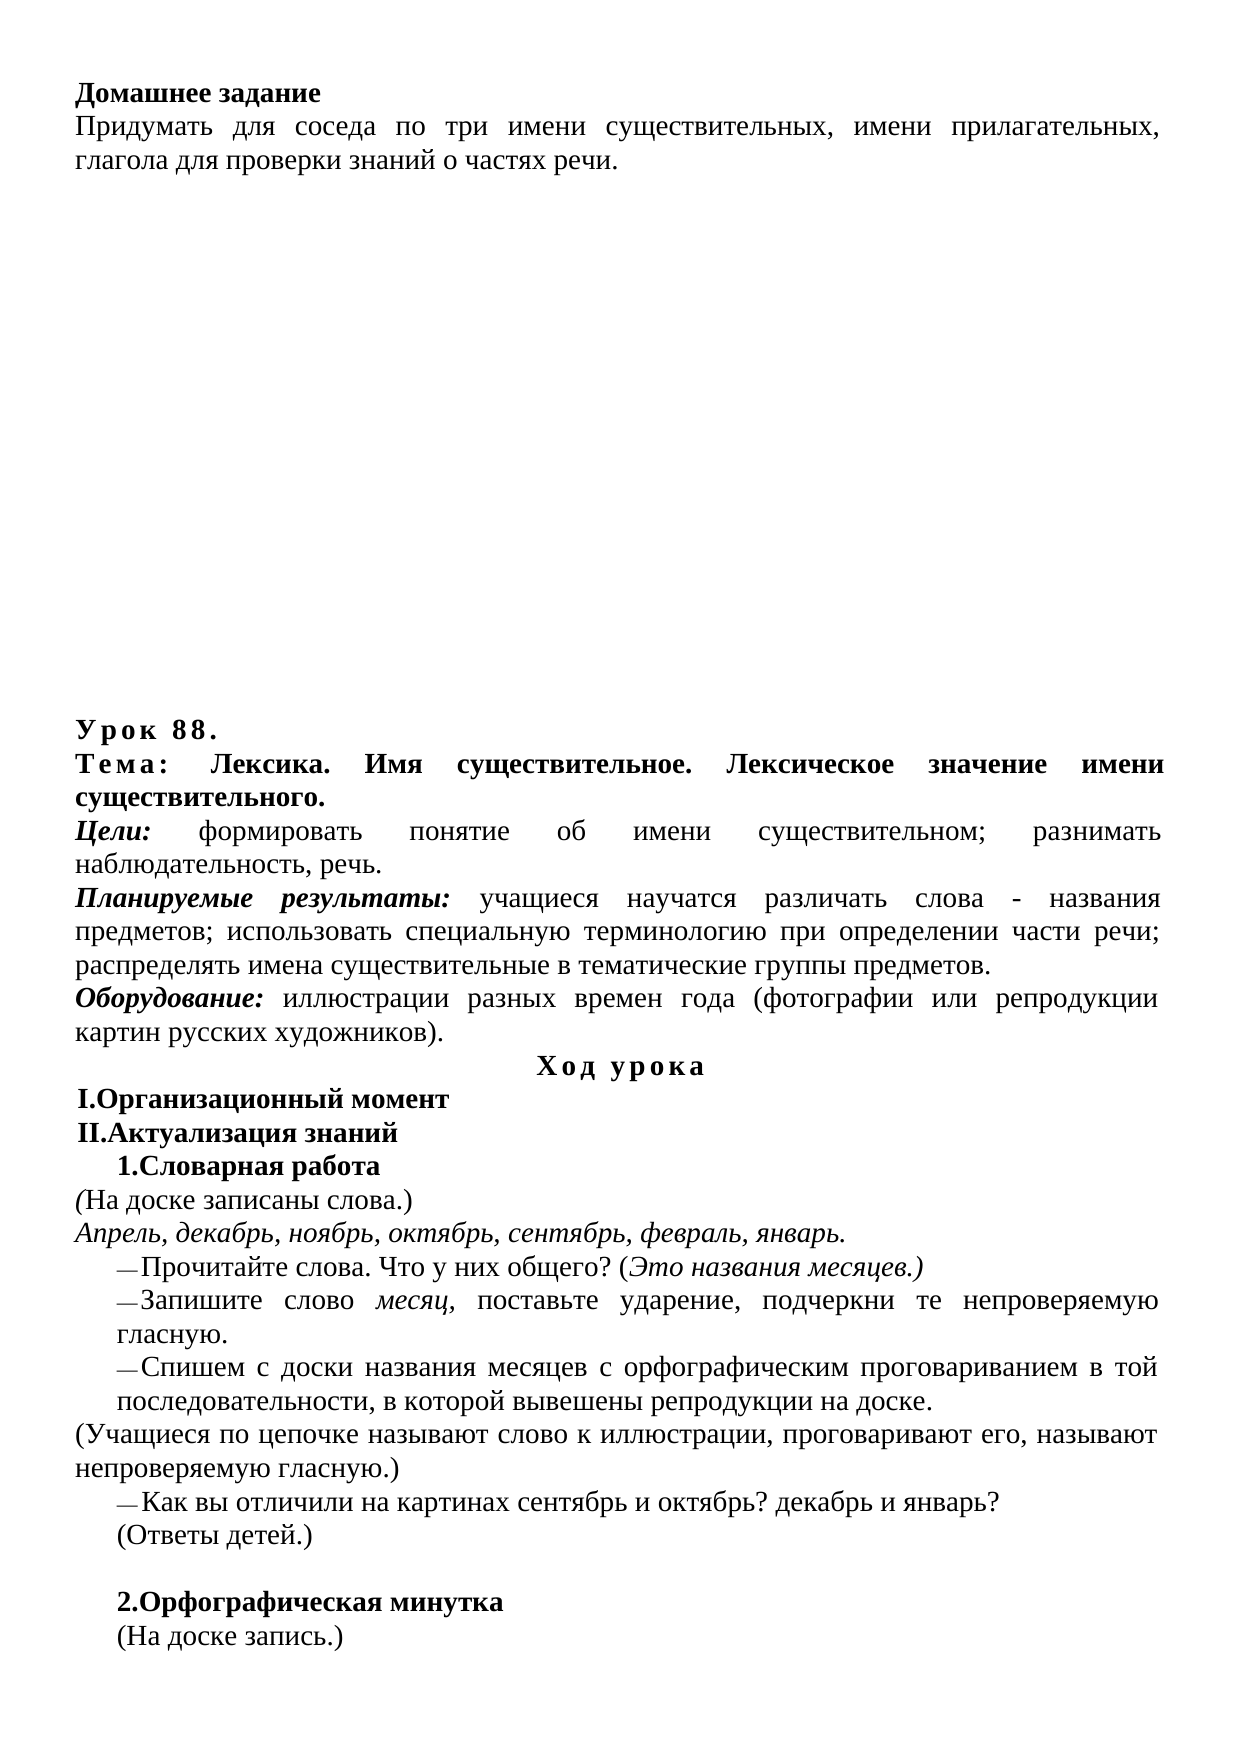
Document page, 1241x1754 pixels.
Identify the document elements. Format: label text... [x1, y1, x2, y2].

text Урок 88. [75, 712, 1165, 746]
text (На доске записаны слова.) [75, 1182, 1165, 1215]
text (Учащиеся по цепочке называют слово к иллюстрации, проговаривают его, называют непроверяемую гласную.) [75, 1417, 1159, 1484]
text Ход урока [75, 1048, 1165, 1081]
list Спишем с доски названия месяцев с орфографическим проговариванием в той последовательности, в которой вывешены репродукции на доске. [117, 1349, 1159, 1417]
text Домашнее задание [75, 75, 1165, 108]
text Цели: формировать понятие об имени существительном; разнимать наблюдательность, речь. [75, 813, 1161, 880]
text Придумать для соседа по три имени существительных, имени прилагательных, глагола для проверки знаний о частях речи. [75, 108, 1161, 176]
list Запишите слово месяц, поставьте ударение, подчеркни те непроверяемую гласную. [117, 1282, 1159, 1349]
text Планируемые результаты: учащиеся научатся различать слова - названия предметов; использовать специальную терминологию при определении части речи; распределять имена существительные в тематические группы предметов. [75, 880, 1161, 981]
text Апрель, декабрь, ноябрь, октябрь, сентябрь, февраль, январь. [75, 1215, 1165, 1249]
text II.Актуализация знаний [77, 1115, 1165, 1148]
list Как вы отличили на картинах сентябрь и октябрь? декабрь и январь? [117, 1484, 1159, 1517]
text (Ответы детей.) [117, 1517, 1159, 1551]
text Тема: Лексика. Имя существительное. Лексическое значение имени существительного. [75, 746, 1165, 813]
text I.Организационный момент [77, 1081, 1165, 1115]
text (На доске запись.) [117, 1618, 848, 1651]
text 2.Орфографическая минутка [117, 1584, 848, 1618]
list Прочитайте слова. Что у них общего? (Это названия месяцев.) [117, 1249, 1165, 1282]
text Оборудование: иллюстрации разных времен года (фотографии или репродукции картин русских художников). [75, 981, 1159, 1048]
text 1.Словарная работа [117, 1148, 1165, 1182]
